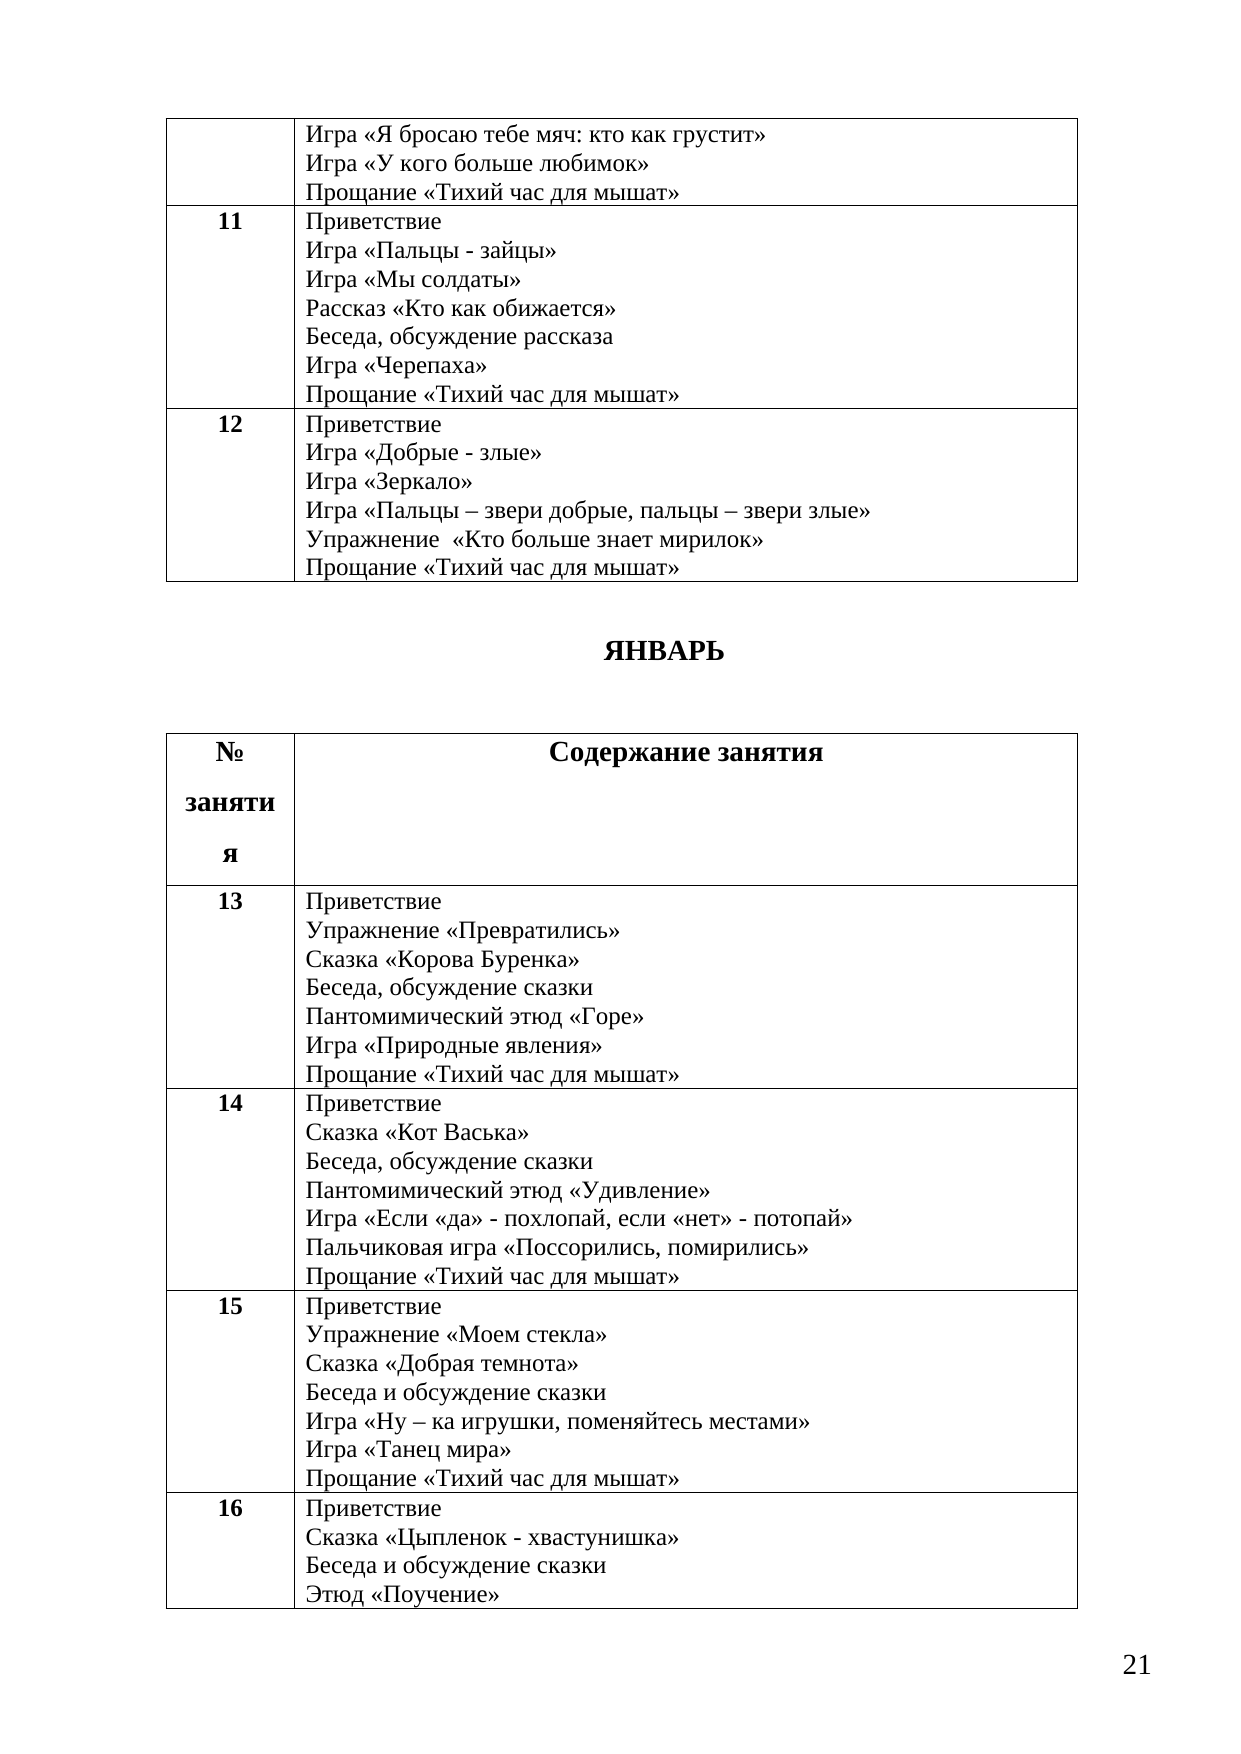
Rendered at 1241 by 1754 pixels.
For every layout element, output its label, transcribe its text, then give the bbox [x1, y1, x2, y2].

table_cell 11 [167, 206, 294, 408]
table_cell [295, 1493, 1077, 1608]
table_cell 13 [167, 886, 294, 1087]
table_cell Приветствие Сказка «Кот Васька» Беседа, обсуждение сказки Пантомимический этюд «Удивление» Игра «Если «да» - похлопай, если «нет» - потопай» Пальчиковая игра «Поссорились, помирились» Прощание «Тихий час для мышат» [295, 1089, 1077, 1290]
table_cell Приветствие Упражнение «Превратились» Сказка «Корова Буренка» Беседа, обсуждение сказки Пантомимический этюд «Горе» Игра «Природные явления» Прощание «Тихий час для мышат» [295, 886, 1077, 1087]
table_cell 14 [167, 1089, 294, 1290]
table_cell 16 [167, 1493, 294, 1608]
table_cell 15 [167, 1291, 294, 1492]
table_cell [295, 119, 1077, 205]
text ЯНВАРЬ [177, 633, 1152, 666]
table_header Содержание занятия [295, 734, 1077, 885]
table_cell Приветствие Игра «Добрые - злые» Игра «Зеркало» Игра «Пальцы – звери добрые, пальцы – звери злые» Упражнение «Кто больше знает мирилок» Прощание «Тихий час для мышат» [295, 409, 1077, 581]
table_cell 12 [167, 409, 294, 581]
table_cell Приветствие Игра «Пальцы - зайцы» Игра «Мы солдаты» Рассказ «Кто как обижается» Беседа, обсуждение рассказа Игра «Черепаха» Прощание «Тихий час для мышат» [295, 206, 1077, 408]
table_cell Приветствие Упражнение «Моем стекла» Сказка «Добрая темнота» Беседа и обсуждение сказки Игра «Ну – ка игрушки, поменяйтесь местами» Игра «Танец мира» Прощание «Тихий час для мышат» [295, 1291, 1077, 1492]
table_cell 10 [167, 119, 294, 205]
table_header № занятия [167, 734, 294, 885]
